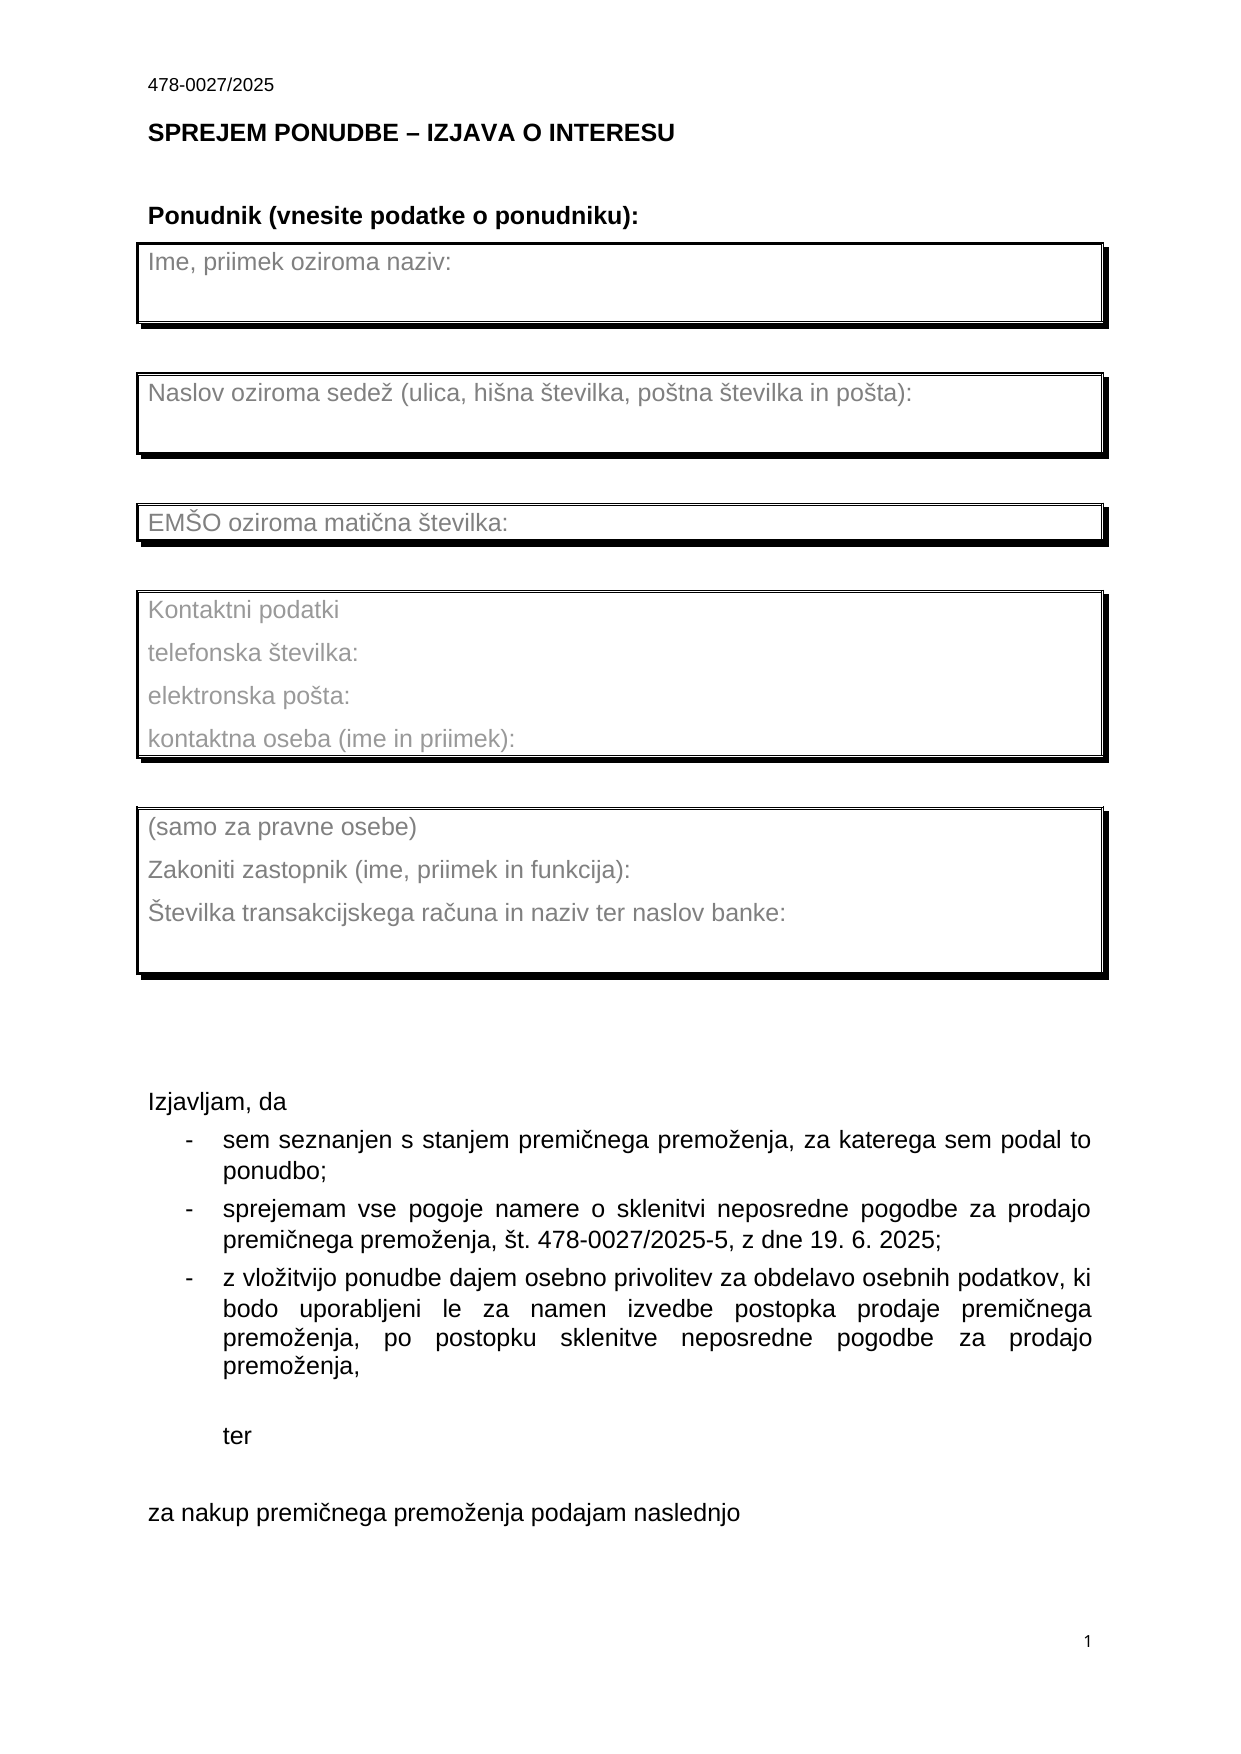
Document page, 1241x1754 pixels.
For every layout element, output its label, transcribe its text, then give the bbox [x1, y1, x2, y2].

text Številka transakcijskega računa in naziv ter naslov banke: [139, 893, 1101, 927]
text ter [223, 1421, 1093, 1450]
list sprejemam vse pogoje namere o sklenitvi neposredne pogodbe za prodajo premičnega premoženja, št. 478-0027/2025-5, z dne 19. 6. 2025; [185, 1191, 1093, 1253]
text Kontaktni podatki [139, 593, 1101, 624]
text Ponudnik (vnesite podatke o ponudniku): [148, 201, 1093, 229]
text elektronska pošta: [139, 676, 1101, 710]
text za nakup premičnega premoženja podajam naslednjo [148, 1498, 1093, 1526]
text kontaktna oseba (ime in priimek): [139, 719, 1101, 755]
text Izjavljam, da [148, 1087, 1093, 1115]
text SPREJEM PONUDBE – IZJAVA O INTERESU [148, 118, 1093, 147]
list sem seznanjen s stanjem premičnega premoženja, za katerega sem podal to ponudbo; [185, 1122, 1093, 1184]
text Zakoniti zastopnik (ime, priimek in funkcija): [139, 849, 1101, 883]
list z vložitvijo ponudbe dajem osebno privolitev za obdelavo osebnih podatkov, ki bodo uporabljeni le za namen izvedbe postopka prodaje premičnega premoženja, po postopku sklenitve neposredne pogodbe za prodajo premoženja, [185, 1260, 1093, 1380]
text (samo za pravne osebe) [139, 810, 1101, 840]
text Ime, priimek oziroma naziv: [139, 245, 1101, 276]
text Naslov oziroma sedež (ulica, hišna številka, poštna številka in pošta): [139, 376, 1101, 406]
text telefonska številka: [139, 633, 1101, 667]
text EMŠO oziroma matična številka: [139, 506, 1101, 539]
